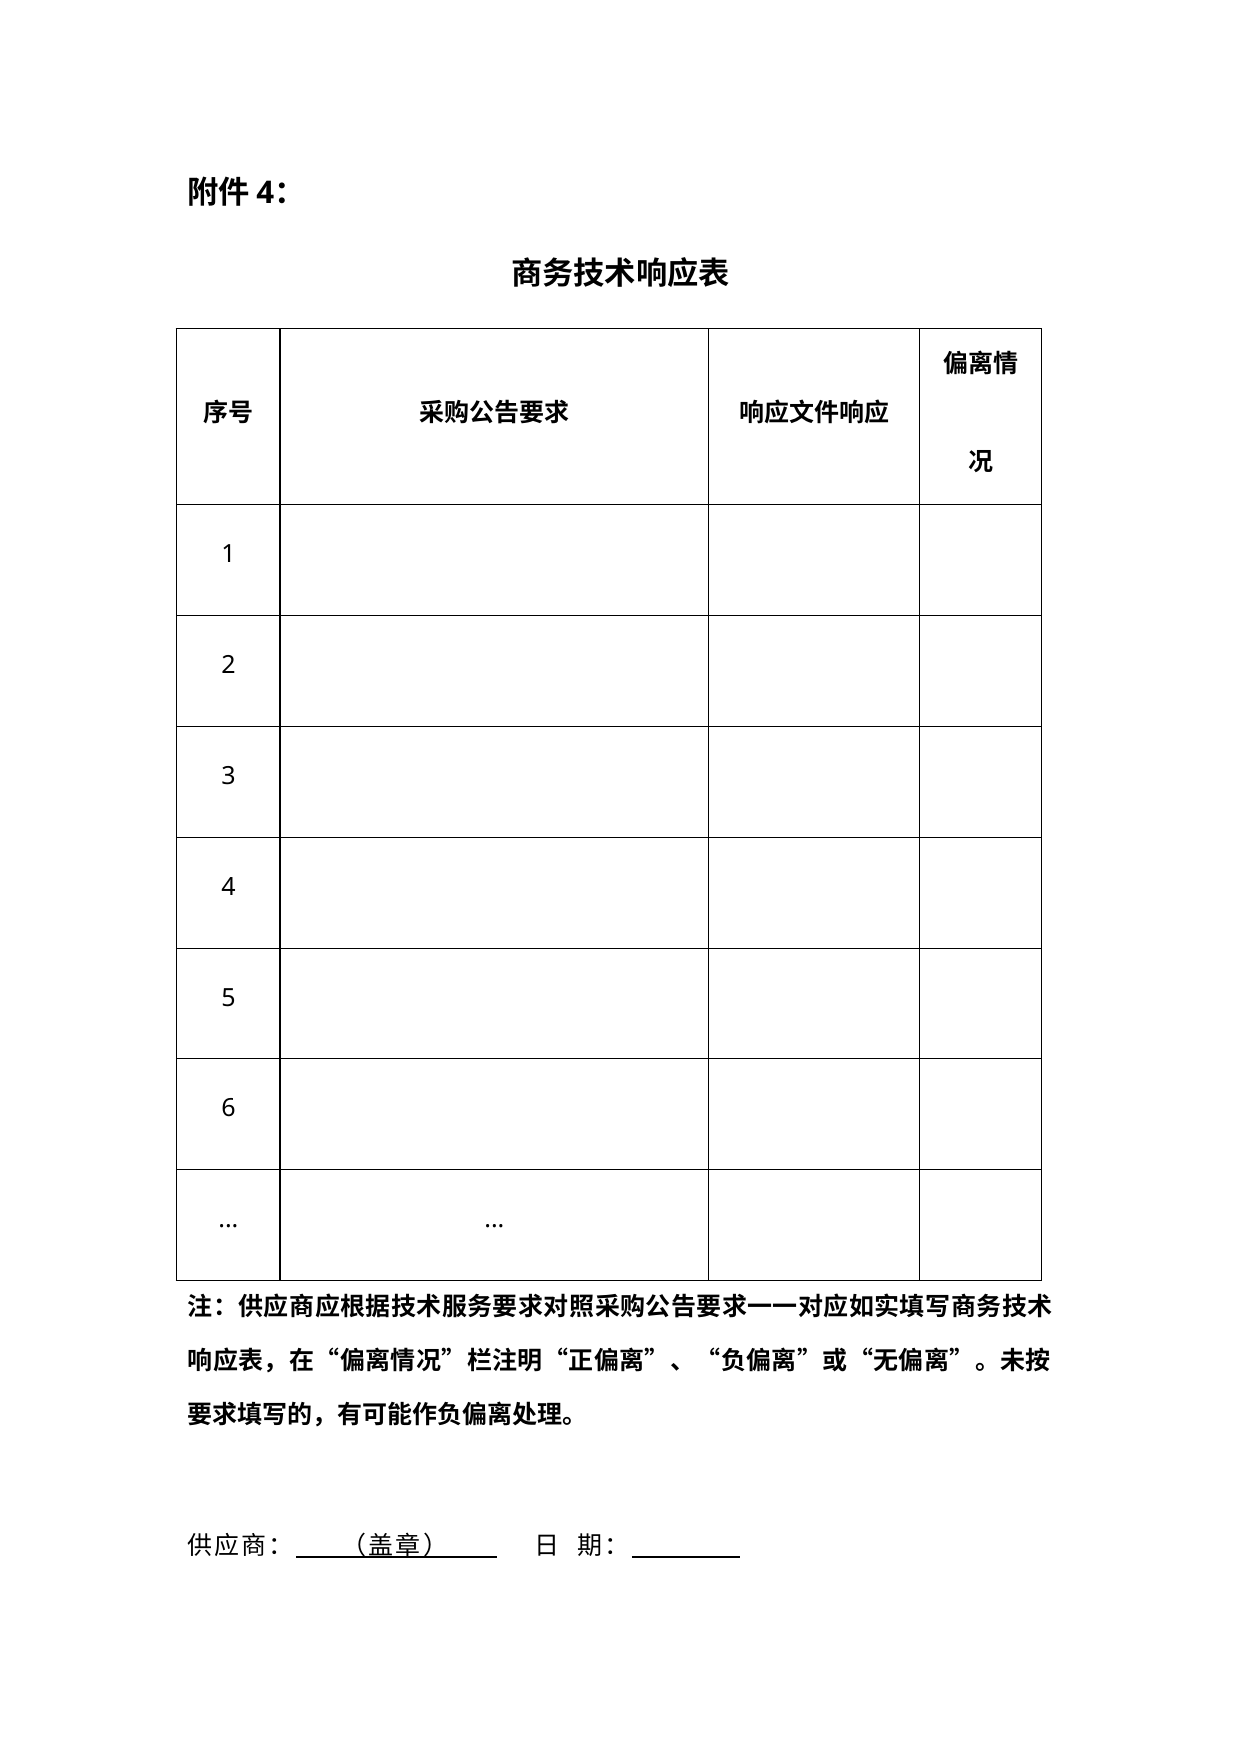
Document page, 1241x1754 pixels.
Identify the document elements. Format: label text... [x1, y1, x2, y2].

table_cell 5 [177, 949, 279, 1058]
table_cell 1 [177, 505, 279, 615]
text 商务技术响应表 [187, 248, 1053, 293]
table_cell [281, 838, 708, 947]
table_cell [920, 949, 1041, 1058]
table_cell ... [281, 1170, 708, 1280]
text 注：供应商应根据技术服务要求对照采购公告要求一一对应如实填写商务技术响应表，在“偏离情况”栏注明“正偏离”、“负偏离”或“无偏离”。未按要求填写的，有可能作负偏离处理。 [187, 1286, 1053, 1431]
table_cell [920, 616, 1041, 726]
table_cell 2 [177, 616, 279, 726]
table_cell ... [177, 1170, 279, 1280]
table_cell [281, 727, 708, 837]
table_header 采购公告要求 [281, 329, 708, 504]
table_cell [281, 949, 708, 1058]
table_cell [709, 1170, 919, 1280]
table_header 序号 [177, 329, 279, 504]
text 附件4： [187, 167, 1053, 213]
table_cell [920, 505, 1041, 615]
table_cell [281, 616, 708, 726]
table_cell [920, 727, 1041, 837]
table_cell [709, 616, 919, 726]
table_cell [281, 1059, 708, 1169]
table_cell 3 [177, 727, 279, 837]
table_cell 4 [177, 838, 279, 947]
table_cell [709, 949, 919, 1058]
table_cell [709, 1059, 919, 1169]
table_cell [709, 505, 919, 615]
table_cell [920, 1170, 1041, 1280]
table_cell [920, 1059, 1041, 1169]
table_cell 6 [177, 1059, 279, 1169]
table_cell [281, 505, 708, 615]
table_cell [920, 838, 1041, 947]
table_header 偏离情况 [920, 329, 1041, 504]
text 供应商： （盖章） 日 期： [187, 1511, 1053, 1576]
table_header 响应文件响应 [709, 329, 919, 504]
table_cell [709, 838, 919, 947]
table_cell [709, 727, 919, 837]
